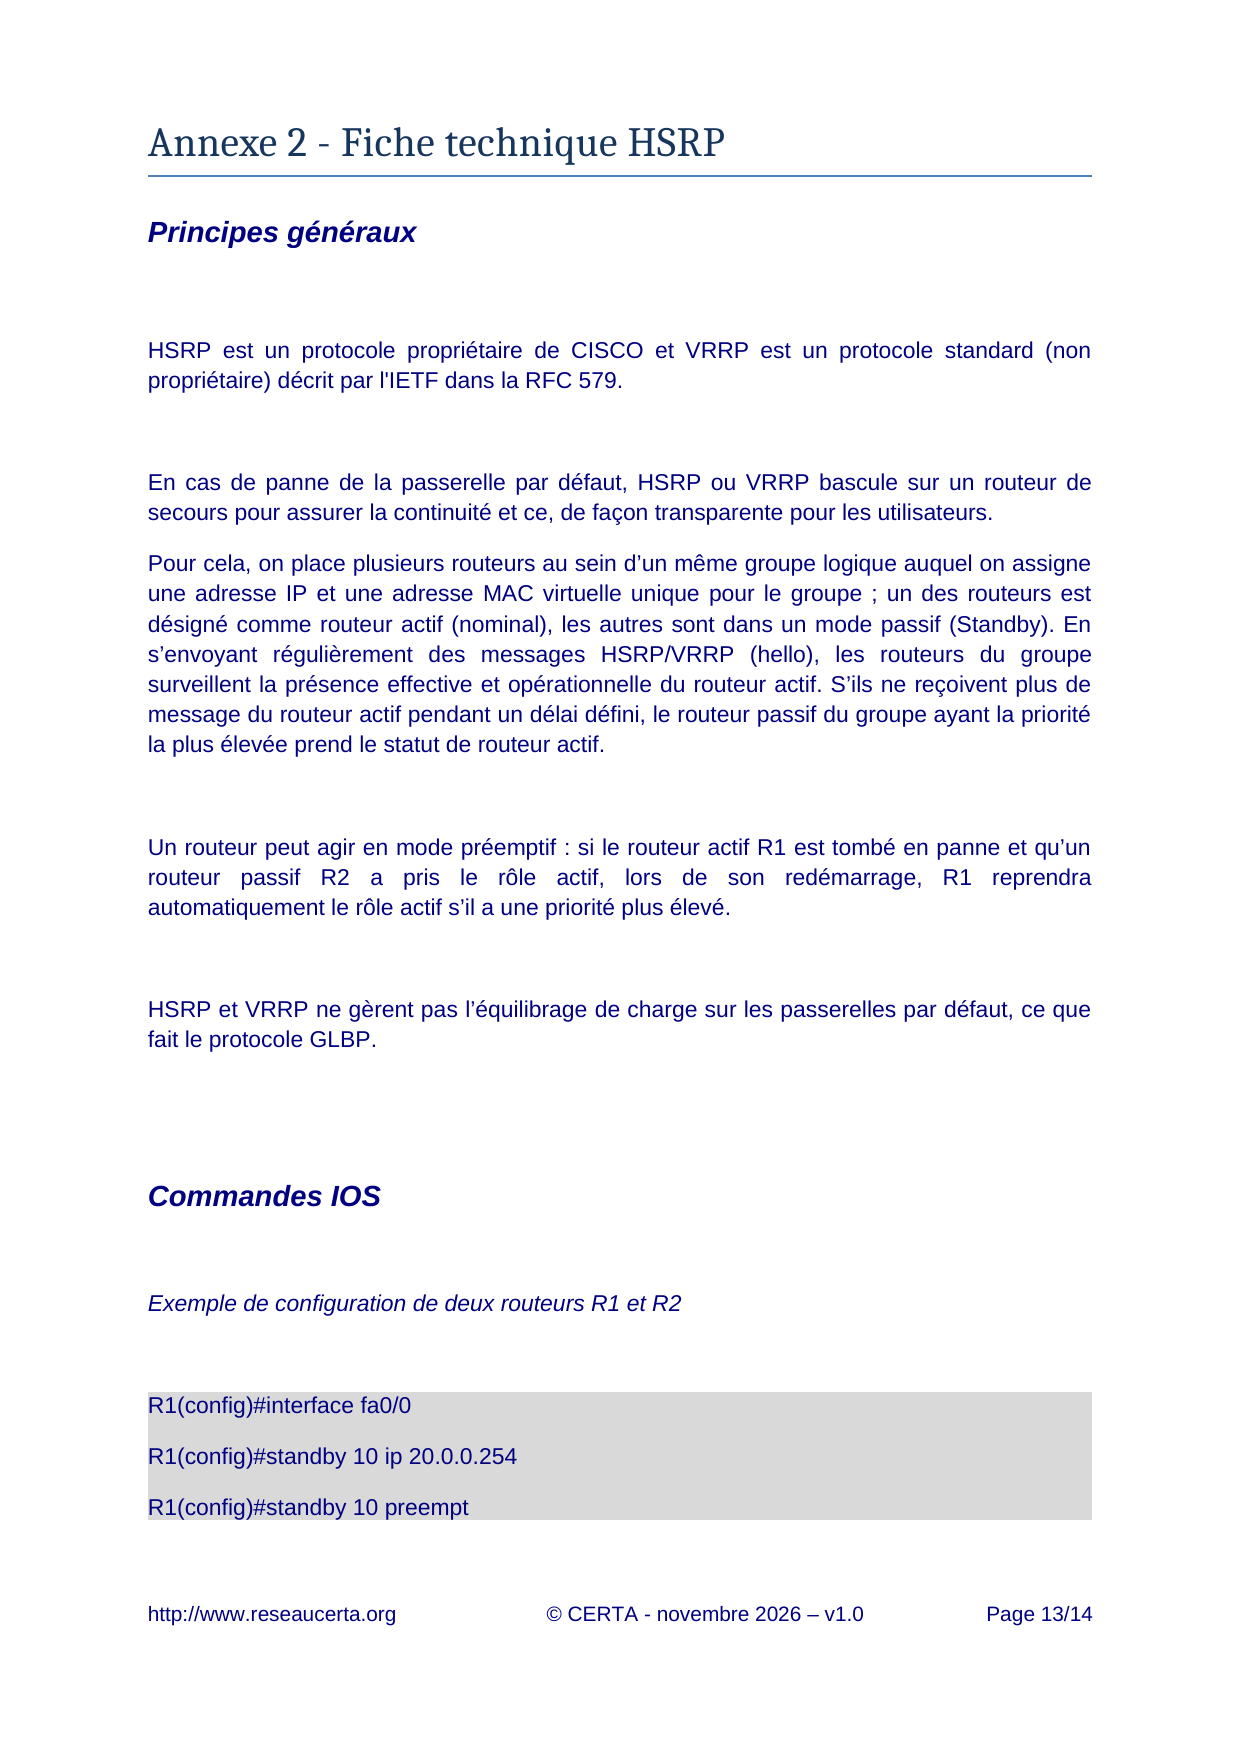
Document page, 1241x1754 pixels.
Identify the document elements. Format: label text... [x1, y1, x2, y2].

text Un routeur peut agir en mode préemptif : si le routeur actif R1 est tombé en panne et qu’un routeur passif R2 a pris le rôle actif, lors de son redémarrage, R1 reprendra automatiquement le rôle actif s’il a une priorité plus élevé. [148, 833, 1092, 920]
text Pour cela, on place plusieurs routeurs au sein d’un même groupe logique auquel on assigne une adresse IP et une adresse MAC virtuelle unique pour le groupe ; un des routeurs est désigné comme routeur actif (nominal), les autres sont dans un mode passif (Standby). En s’envoyant régulièrement des messages HSRP/VRRP (hello), les routeurs du groupe surveillent la présence effective et opérationnelle du routeur actif. S’ils ne reçoivent plus de message du routeur actif pendant un délai défini, le routeur passif du groupe ayant la priorité la plus élevée prend le statut de routeur actif. [148, 550, 1092, 758]
text R1(config)#interface fa0/0 [148, 1392, 1092, 1418]
text HSRP est un protocole propriétaire de CISCO et VRRP est un protocole standard (non propriétaire) décrit par l'IETF dans la RFC 579. [148, 337, 1092, 393]
text R1(config)#standby 10 ip 20.0.0.254 [148, 1443, 1092, 1469]
text R1(config)#standby 10 preempt [148, 1494, 1092, 1520]
text Commandes IOS [148, 1179, 1092, 1213]
text Exemple de configuration de deux routeurs R1 et R2 [148, 1290, 1092, 1316]
title Annexe 2 - Fiche technique HSRP [148, 119, 1092, 175]
text HSRP et VRRP ne gèrent pas l’équilibrage de charge sur les passerelles par défaut, ce que fait le protocole GLBP. [148, 996, 1092, 1053]
text Principes généraux [148, 216, 1092, 249]
text En cas de panne de la passerelle par défaut, HSRP ou VRRP bascule sur un routeur de secours pour assurer la continuité et ce, de façon transparente pour les utilisateurs. [148, 469, 1092, 526]
